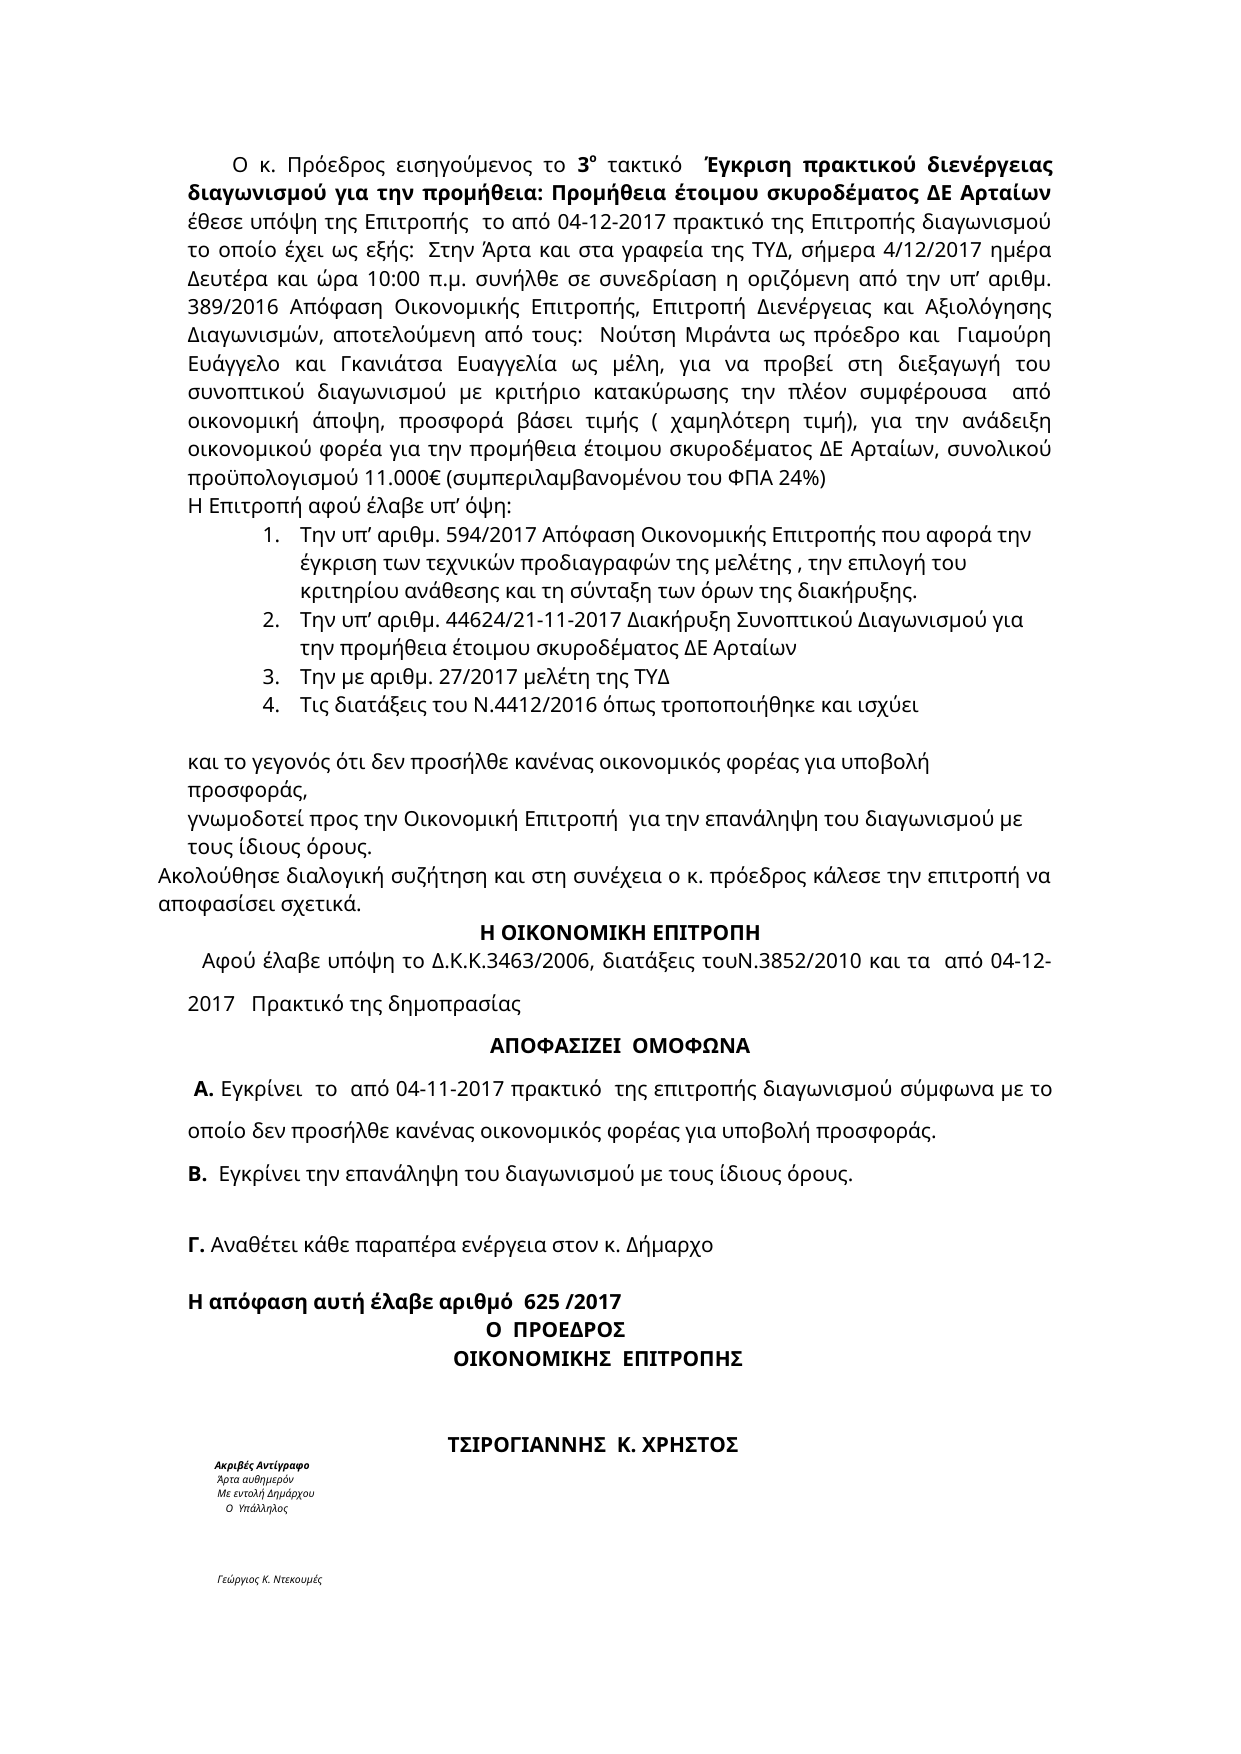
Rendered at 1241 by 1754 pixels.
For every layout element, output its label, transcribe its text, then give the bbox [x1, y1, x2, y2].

text Γεώργιος Κ. Ντεκουμές [187, 1573, 1053, 1587]
list Την υπ’ αριθμ. 594/2017 Απόφαση Οικονομικής Επιτροπής που αφορά την έγκριση των τεχνικών προδιαγραφών της μελέτης , την επιλογή του κριτηρίου ανάθεσης και τη σύνταξη των όρων της διακήρυξης. [262, 520, 1053, 605]
text και το γεγονός ότι δεν προσήλθε κανένας οικονομικός φορέας για υποβολή προσφοράς, [187, 747, 1053, 804]
text Α. Εγκρίνει το από 04-11-2017 πρακτικό της επιτροπής διαγωνισμού σύμφωνα με το οποίο δεν προσήλθε κανένας οικονομικός φορέας για υποβολή προσφοράς. [187, 1074, 1053, 1145]
text Άρτα αυθημερόν [187, 1473, 1053, 1487]
list Τις διατάξεις του Ν.4412/2016 όπως τροποποιήθηκε και ισχύει [262, 690, 1053, 719]
text Αφού έλαβε υπόψη το Δ.Κ.Κ.3463/2006, διατάξεις τουΝ.3852/2010 και τα από 04-12-2017 Πρακτικό της δημοπρασίας [187, 946, 1053, 1017]
text Η ΟΙΚΟΝΟΜΙΚΗ ΕΠΙΤΡΟΠΗ [187, 918, 1053, 946]
text Με εντολή Δημάρχου [187, 1487, 1053, 1501]
text ΤΣΙΡΟΓΙΑΝΝΗΣ Κ. ΧΡΗΣΤΟΣ [187, 1430, 1053, 1458]
list Την υπ’ αριθμ. 44624/21-11-2017 Διακήρυξη Συνοπτικού Διαγωνισμού για την προμήθεια έτοιμου σκυροδέματος ΔΕ Αρταίων [262, 605, 1053, 662]
text Ο ΠΡΟΕΔΡΟΣ [187, 1316, 1053, 1344]
text Β. Εγκρίνει την επανάληψη του διαγωνισμού με τους ίδιους όρους. [187, 1159, 1053, 1188]
text Ο Υπάλληλος [187, 1501, 1053, 1515]
text Ακολούθησε διαλογική συζήτηση και στη συνέχεια ο κ. πρόεδρος κάλεσε την επιτροπή να αποφασίσει σχετικά. [158, 861, 1053, 918]
text Γ. Αναθέτει κάθε παραπέρα ενέργεια στον κ. Δήμαρχο [187, 1230, 1053, 1259]
list Την με αριθμ. 27/2017 μελέτη της ΤΥΔ [262, 662, 1053, 690]
text ΑΠΟΦΑΣΙΖΕΙ ΟΜΟΦΩΝΑ [187, 1031, 1053, 1060]
text Ο κ. Πρόεδρος εισηγούμενος το 3ο τακτικό Έγκριση πρακτικού διενέργειας διαγωνισμού για την προμήθεια: Προμήθεια έτοιμου σκυροδέματος ΔΕ Αρταίων έθεσε υπόψη της Επιτροπής το από 04-12-2017 πρακτικό της Επιτροπής διαγωνισμού το οποίο έχει ως εξής: Στην Άρτα και στα γραφεία της ΤΥΔ, σήμερα 4/12/2017 ημέρα Δευτέρα και ώρα 10:00 π.μ. συνήλθε σε συνεδρίαση η οριζόμενη από την υπ’ αριθμ. 389/2016 Απόφαση Οικονομικής Επιτροπής, Επιτροπή Διενέργειας και Αξιολόγησης Διαγωνισμών, αποτελούμενη από τους: Νούτση Μιράντα ως πρόεδρο και Γιαμούρη Ευάγγελο και Γκανιάτσα Ευαγγελία ως μέλη, για να προβεί στη διεξαγωγή του συνοπτικού διαγωνισμού με κριτήριο κατακύρωσης την πλέον συμφέρουσα από οικονομική άποψη, προσφορά βάσει τιμής ( χαμηλότερη τιμή), για την ανάδειξη οικονομικού φορέα για την προμήθεια έτοιμου σκυροδέματος ΔΕ Αρταίων, συνολικού προϋπολογισμού 11.000€ (συμπεριλαμβανομένου του ΦΠΑ 24%) [187, 150, 1053, 491]
text γνωμοδοτεί προς την Οικονομική Επιτροπή για την επανάληψη του διαγωνισμού με τους ίδιους όρους. [187, 804, 1053, 861]
text Η απόφαση αυτή έλαβε αριθμό 625 /2017 [187, 1287, 1053, 1316]
text Ακριβές Αντίγραφο [187, 1458, 1053, 1473]
text ΟΙΚΟΝΟΜΙΚΗΣ ΕΠΙΤΡΟΠΗΣ [187, 1344, 1053, 1372]
text Η Επιτροπή αφού έλαβε υπ’ όψη: [187, 491, 1053, 520]
